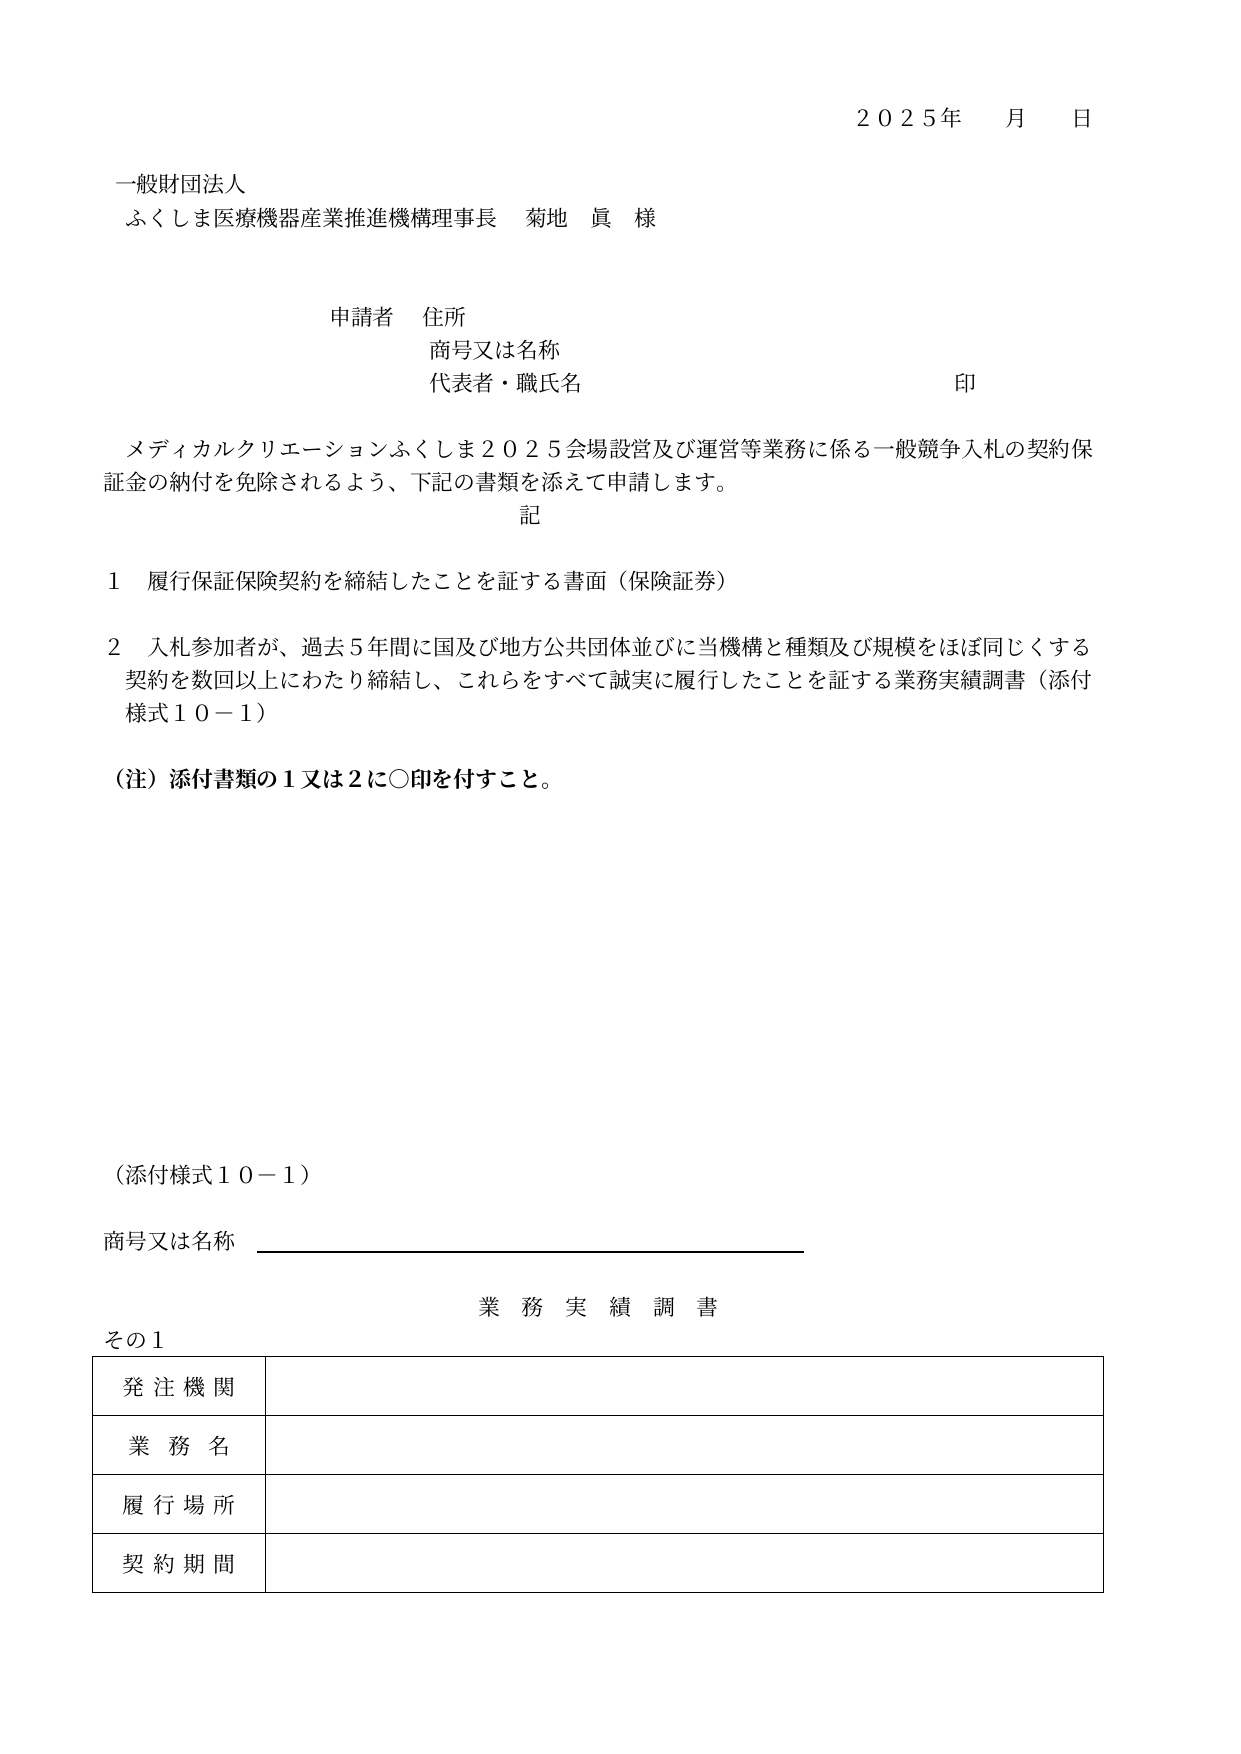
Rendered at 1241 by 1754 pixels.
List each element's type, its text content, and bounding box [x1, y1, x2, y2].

table_cell [266, 1534, 1103, 1592]
text 代表者・職氏名 印 [429, 365, 1093, 398]
table_cell 契約期間 [93, 1534, 265, 1592]
text 一般財団法人 [103, 167, 1093, 200]
text メディカルクリエーションふくしま２０２５会場設営及び運営等業務に係る一般競争入札の契約保証金の納付を免除されるよう、下記の書類を添えて申請します。 [103, 431, 1093, 497]
text （添付様式１０－１） [103, 1158, 1093, 1191]
text １ 履行保証保険契約を締結したことを証する書面（保険証券） [103, 563, 1093, 596]
table_header 発注機関 [93, 1357, 265, 1415]
text その１ [103, 1323, 1093, 1356]
text ２０２５年 月 日 [103, 101, 1093, 134]
text （注）添付書類の１又は２に○印を付すこと。 [103, 761, 1093, 794]
text 商号又は名称 [103, 1224, 1093, 1257]
text 商号又は名称 [429, 332, 1093, 365]
table_cell [266, 1475, 1103, 1533]
table_cell 履行場所 [93, 1475, 265, 1533]
text ２ 入札参加者が、過去５年間に国及び地方公共団体並びに当機構と種類及び規模をほぼ同じくする契約を数回以上にわたり締結し、これらをすべて誠実に履行したことを証する業務実績調書（添付様式１０－１） [103, 629, 1093, 728]
text 業 務 実 績 調 書 [103, 1290, 1093, 1323]
text 記 [103, 497, 1093, 530]
text 申請者 住所 [329, 299, 1093, 332]
text ふくしま医療機器産業推進機構理事長 菊地 眞 様 [103, 200, 1093, 233]
table_header [266, 1357, 1103, 1415]
table_cell [266, 1416, 1103, 1474]
table_cell 業務名 [93, 1416, 265, 1474]
